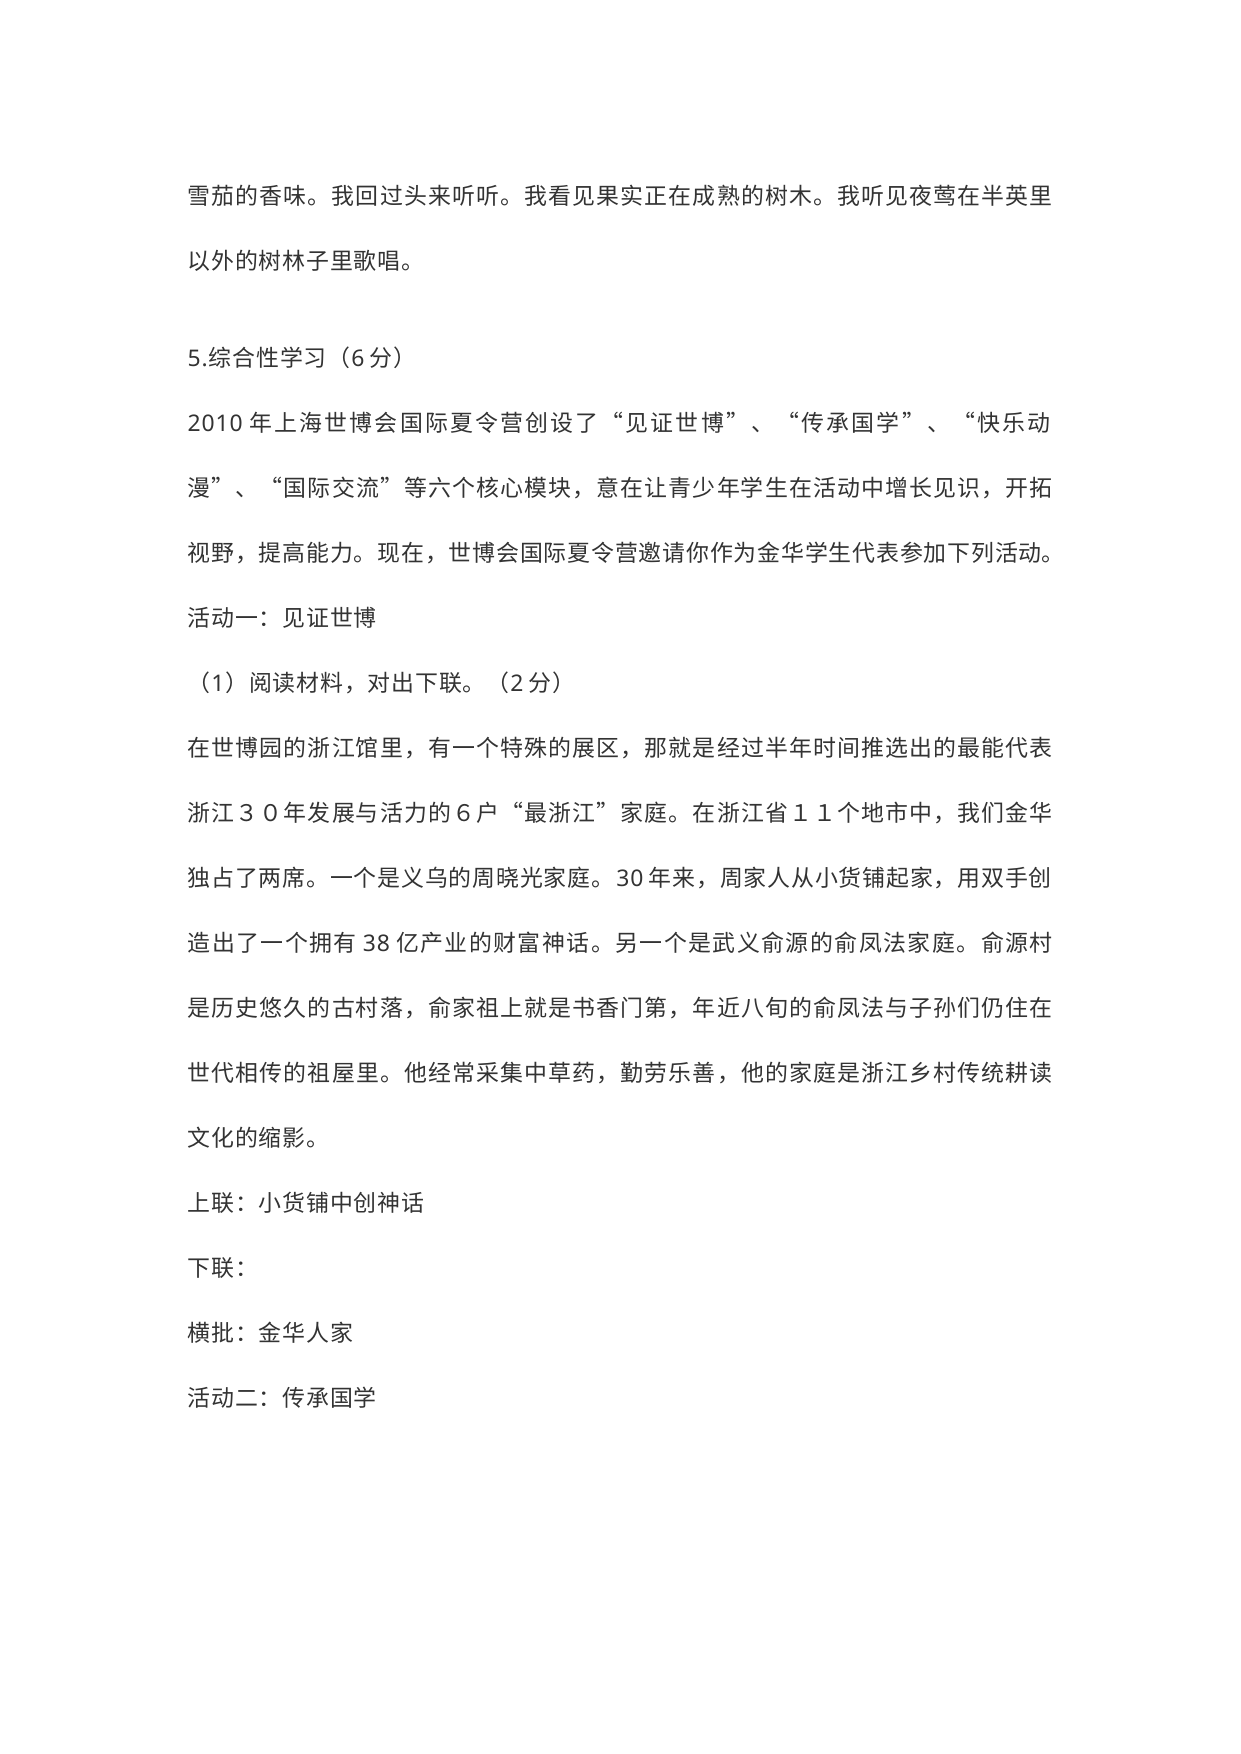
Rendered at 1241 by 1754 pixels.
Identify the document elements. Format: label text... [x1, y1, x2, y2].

text 下联： [187, 1234, 1053, 1299]
text 上联：小货铺中创神话 [187, 1169, 1053, 1234]
text 活动二：传承国学 [187, 1364, 1053, 1429]
text 在世博园的浙江馆里，有一个特殊的展区，那就是经过半年时间推选出的最能代表浙江３０年发展与活力的６户“最浙江”家庭。在浙江省１１个地市中，我们金华独占了两席。一个是义乌的周晓光家庭。30年来，周家人从小货铺起家，用双手创造出了一个拥有38亿产业的财富神话。另一个是武义俞源的俞凤法家庭。俞源村是历史悠久的古村落，俞家祖上就是书香门第，年近八旬的俞凤法与子孙们仍住在世代相传的祖屋里。他经常采集中草药，勤劳乐善，他的家庭是浙江乡村传统耕读文化的缩影。 [187, 714, 1053, 1169]
text 5.综合性学习（6分） [187, 324, 1053, 389]
text 横批：金华人家 [187, 1299, 1053, 1364]
text 活动一：见证世博 [187, 584, 1053, 649]
text 2010年上海世博会国际夏令营创设了“见证世博”、“传承国学”、“快乐动漫”、“国际交流”等六个核心模块，意在让青少年学生在活动中增长见识，开拓视野，提高能力。现在，世博会国际夏令营邀请你作为金华学生代表参加下列活动。 [187, 389, 1053, 584]
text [187, 162, 1053, 292]
text （1）阅读材料，对出下联。（2分） [187, 649, 1053, 714]
